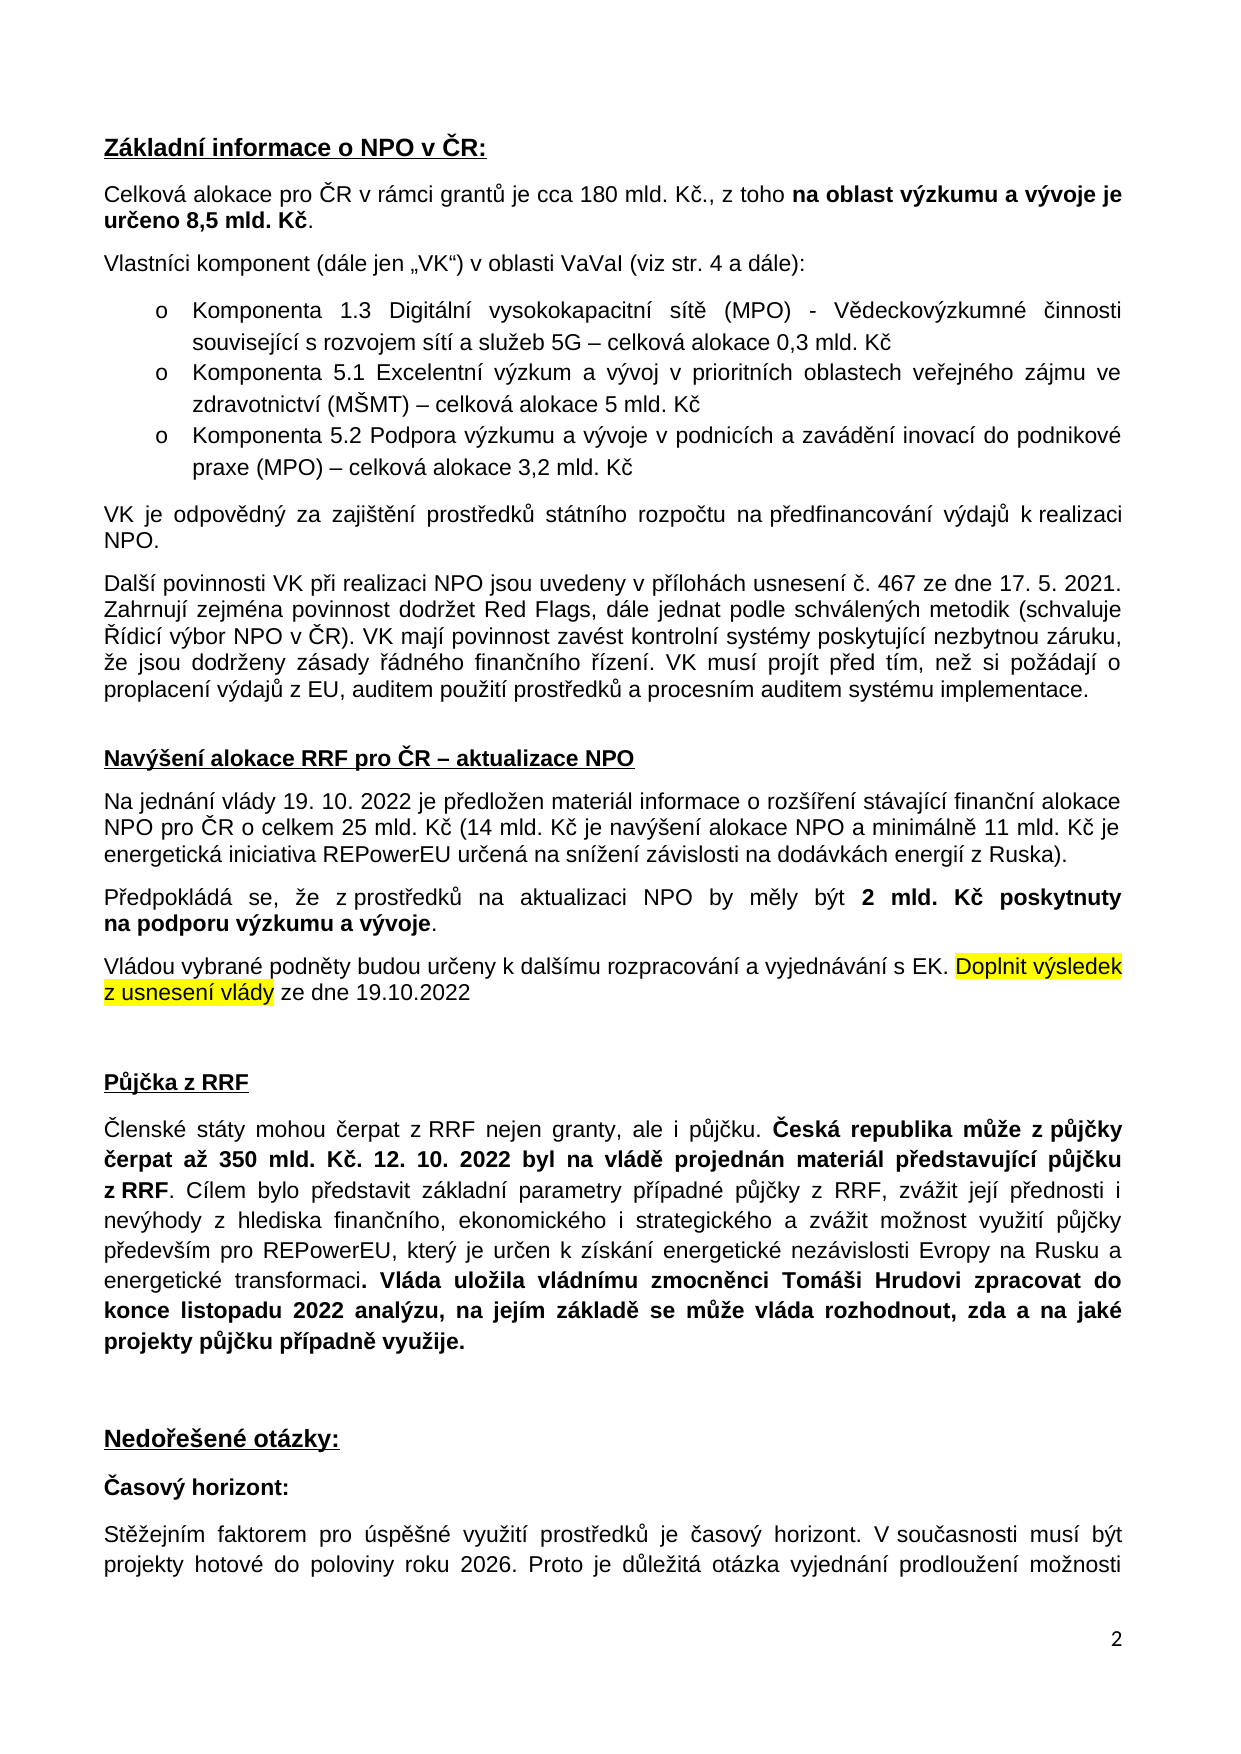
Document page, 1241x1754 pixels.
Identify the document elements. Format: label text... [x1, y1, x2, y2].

text VK je odpovědný za zajištění prostředků státního rozpočtu na předfinancování výdajů k realizaci NPO. [103, 501, 1122, 553]
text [103, 1521, 1122, 1577]
text Vládou vybrané podněty budou určeny k dalšímu rozpracování a vyjednávání s EK. Doplnit výsledek z usnesení vlády ze dne 19.10.2022 [103, 953, 1122, 1006]
list Komponenta 5.2 Podpora výzkumu a vývoje v podnicích a zavádění inovací do podnikové praxe (MPO) – celková alokace 3,2 mld. Kč [154, 422, 1122, 480]
text Základní informace o NPO v ČR: [103, 133, 1122, 162]
text Předpokládá se, že z prostředků na aktualizaci NPO by měly být 2 mld. Kč poskytnuty na podporu výzkumu a vývoje. [103, 884, 1122, 936]
text Nedořešené otázky: [103, 1424, 1122, 1453]
list Komponenta 5.1 Excelentní výzkum a vývoj v prioritních oblastech veřejného zájmu ve zdravotnictví (MŠMT) – celková alokace 5 mld. Kč [154, 359, 1122, 418]
text Časový horizont: [103, 1474, 1122, 1500]
text Na jednání vlády 19. 10. 2022 je předložen materiál informace o rozšíření stávající finanční alokace NPO pro ČR o celkem 25 mld. Kč (14 mld. Kč je navýšení alokace NPO a minimálně 11 mld. Kč je energetická iniciativa REPowerEU určená na snížení závislosti na dodávkách energií z Ruska). [103, 788, 1122, 867]
text Členské státy mohou čerpat z RRF nejen granty, ale i půjčku. Česká republika může z půjčky čerpat až 350 mld. Kč. 12. 10. 2022 byl na vládě projednán materiál představující půjčku z RRF. Cílem bylo představit základní parametry případné půjčky z RRF, zvážit její přednosti i nevýhody z hlediska finančního, ekonomického i strategického a zvážit možnost využití půjčky především pro REPowerEU, který je určen k získání energetické nezávislosti Evropy na Rusku a energetické transformaci. Vláda uložila vládnímu zmocněnci Tomáši Hrudovi zpracovat do konce listopadu 2022 analýzu, na jejím základě se může vláda rozhodnout, zda a na jaké projekty půjčku případně využije. [103, 1116, 1122, 1354]
text Další povinnosti VK při realizaci NPO jsou uvedeny v přílohách usnesení č. 467 ze dne 17. 5. 2021. Zahrnují zejména povinnost dodržet Red Flags, dále jednat podle schválených metodik (schvaluje Řídicí výbor NPO v ČR). VK mají povinnost zavést kontrolní systémy poskytující nezbytnou záruku, že jsou dodrženy zásady řádného finančního řízení. VK musí projít před tím, než si požádají o proplacení výdajů z EU, auditem použití prostředků a procesním auditem systému implementace. [103, 570, 1122, 702]
text Vlastníci komponent (dále jen „VK“) v oblasti VaVaI (viz str. 4 a dále): [103, 250, 1122, 276]
text Půjčka z RRF [103, 1069, 1122, 1096]
text Celková alokace pro ČR v rámci grantů je cca 180 mld. Kč., z toho na oblast výzkumu a vývoje je určeno 8,5 mld. Kč. [103, 181, 1122, 233]
list Komponenta 1.3 Digitální vysokokapacitní sítě (MPO) - Vědeckovýzkumné činnosti související s rozvojem sítí a služeb 5G – celková alokace 0,3 mld. Kč [154, 297, 1122, 355]
text Navýšení alokace RRF pro ČR – aktualizace NPO [103, 745, 1122, 771]
